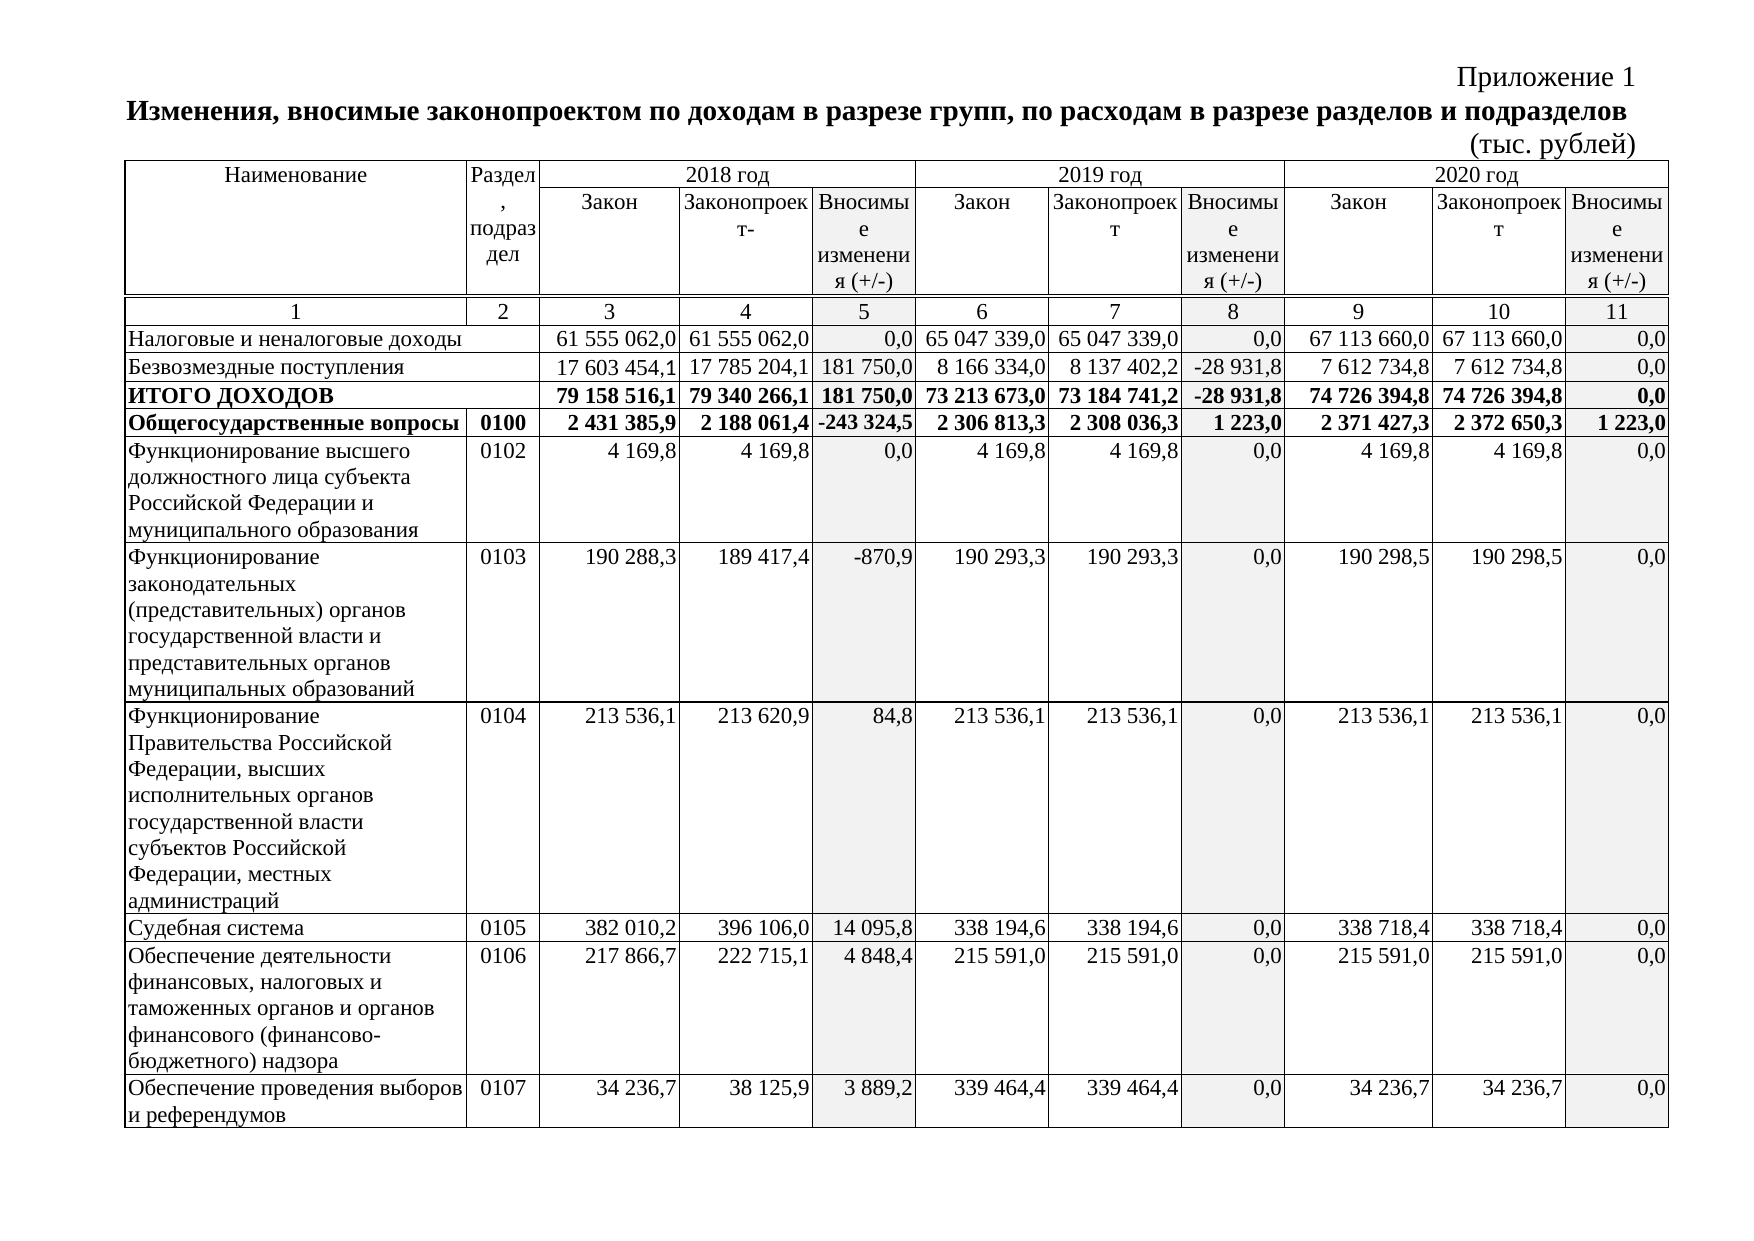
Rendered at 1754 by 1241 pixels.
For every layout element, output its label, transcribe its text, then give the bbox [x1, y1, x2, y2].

table_cell 0,0 [1566, 1075, 1668, 1127]
table_cell Функционирование высшего должностного лица субъекта Российской Федерации и муниципального образования [126, 437, 466, 542]
table_cell Обеспечение деятельности финансовых, налоговых и таможенных органов и органов финансового (финансово-бюджетного) надзора [126, 942, 466, 1073]
table_cell 67 113 660,0 [1285, 326, 1432, 352]
table_cell 0,0 [1566, 326, 1668, 352]
table_header 10 [1433, 298, 1565, 324]
table_cell 65 047 339,0 [1049, 326, 1181, 352]
table_cell Вносимые изменения (+/-) [1182, 188, 1284, 294]
table_header 2018 год [540, 161, 915, 187]
table_cell 61 555 062,0 [680, 326, 812, 352]
table_cell 65 047 339,0 [916, 326, 1048, 352]
table_cell 2 371 427,3 [1285, 409, 1432, 436]
table_cell 213 536,1 [916, 703, 1048, 913]
table_header 6 [916, 298, 1048, 324]
table_cell Вносимые изменения (+/-) [813, 188, 915, 294]
table_cell 34 236,7 [1433, 1075, 1565, 1127]
table_cell 4 169,8 [540, 437, 679, 542]
table_cell 67 113 660,0 [1433, 326, 1565, 352]
table_cell 0,0 [1566, 914, 1668, 941]
table_cell 2 188 061,4 [680, 409, 812, 436]
table_header Раздел, подраздел [467, 161, 539, 294]
table_cell 0105 [467, 914, 539, 941]
table_cell 215 591,0 [1285, 942, 1432, 1073]
table_cell 0,0 [1182, 703, 1284, 913]
table_cell Функционирование законодательных (представительных) органов государственной власти и представительных органов муниципальных образований [126, 543, 466, 701]
table_cell 7 612 734,8 [1433, 353, 1565, 381]
table_cell 0,0 [813, 437, 915, 542]
table_cell 0103 [467, 543, 539, 701]
table_cell Закон [1285, 188, 1432, 294]
table_cell 2 308 036,3 [1049, 409, 1181, 436]
table_cell 213 620,9 [680, 703, 812, 913]
table_header 2 [467, 298, 539, 324]
table_cell 338 194,6 [916, 914, 1048, 941]
table_cell 338 718,4 [1433, 914, 1565, 941]
text Приложение 1 [118, 59, 1636, 93]
table_cell 34 236,7 [1285, 1075, 1432, 1127]
text (тыс. рублей) [118, 126, 1636, 160]
table_cell Вносимые изменения (+/-) [1566, 188, 1668, 294]
table_cell Налоговые и неналоговые доходы [126, 326, 539, 352]
table_cell 1 223,0 [1182, 409, 1284, 436]
table_cell Законопроект [1433, 188, 1565, 294]
table_header 2020 год [1285, 161, 1668, 187]
table_cell 0,0 [1182, 437, 1284, 542]
table_cell 2 306 813,3 [916, 409, 1048, 436]
table_cell 79 340 266,1 [680, 382, 812, 408]
table_cell 217 866,7 [540, 942, 679, 1073]
table_cell 1 223,0 [1566, 409, 1668, 436]
table_cell Обеспечение проведения выборов и референдумов [126, 1075, 466, 1127]
table_cell 8 137 402,2 [1049, 353, 1181, 381]
table_cell Закон [916, 188, 1048, 294]
table_cell 189 417,4 [680, 543, 812, 701]
table_cell -870,9 [813, 543, 915, 701]
table_cell 215 591,0 [916, 942, 1048, 1073]
table_cell 4 169,8 [1049, 437, 1181, 542]
table_cell 0,0 [1566, 437, 1668, 542]
table_cell 213 536,1 [540, 703, 679, 913]
table_cell -28 931,8 [1182, 382, 1284, 408]
table_cell 7 612 734,8 [1285, 353, 1432, 381]
table_cell 339 464,4 [1049, 1075, 1181, 1127]
table_header 9 [1285, 298, 1432, 324]
table_cell 4 169,8 [916, 437, 1048, 542]
table_cell 190 298,5 [1433, 543, 1565, 701]
table_cell Функционирование Правительства Российской Федерации, высших исполнительных органов государственной власти субъектов Российской Федерации, местных администраций [126, 703, 466, 913]
table_cell 8 166 334,0 [916, 353, 1048, 381]
table_cell 339 464,4 [916, 1075, 1048, 1127]
table_cell 190 293,3 [1049, 543, 1181, 701]
table_cell 17 785 204,1 [680, 353, 812, 381]
table_cell 0104 [467, 703, 539, 913]
table_cell Законопроект- [680, 188, 812, 294]
table_cell 0,0 [1566, 382, 1668, 408]
table_cell Безвозмездные поступления [126, 353, 539, 381]
table_cell 74 726 394,8 [1285, 382, 1432, 408]
table_cell Законопроект [1049, 188, 1181, 294]
table_cell 84,8 [813, 703, 915, 913]
table_cell 73 184 741,2 [1049, 382, 1181, 408]
table_cell 338 718,4 [1285, 914, 1432, 941]
table_cell 0,0 [1182, 914, 1284, 941]
table_cell -28 931,8 [1182, 353, 1284, 381]
table_cell ИТОГО ДОХОДОВ [126, 382, 539, 408]
table_cell 0,0 [1566, 942, 1668, 1073]
table_cell 4 848,4 [813, 942, 915, 1073]
table_cell 0100 [467, 409, 539, 436]
table_header Наименование [126, 161, 466, 294]
table_header 8 [1182, 298, 1284, 324]
table_cell 4 169,8 [680, 437, 812, 542]
table_cell 74 726 394,8 [1433, 382, 1565, 408]
table_cell 2 372 650,3 [1433, 409, 1565, 436]
table_cell Судебная система [126, 914, 466, 941]
table_cell 79 158 516,1 [540, 382, 679, 408]
table_cell 0,0 [1182, 543, 1284, 701]
table_cell 190 288,3 [540, 543, 679, 701]
table_cell 3 889,2 [813, 1075, 915, 1127]
table_cell 396 106,0 [680, 914, 812, 941]
table_cell 382 010,2 [540, 914, 679, 941]
table_cell 17 603 454,1 [540, 353, 679, 381]
table_cell 0,0 [1566, 703, 1668, 913]
table_cell Закон [540, 188, 679, 294]
table_cell Общегосударственные вопросы [126, 409, 466, 436]
table_cell 222 715,1 [680, 942, 812, 1073]
table_cell 190 298,5 [1285, 543, 1432, 701]
table_cell 4 169,8 [1285, 437, 1432, 542]
table_cell 38 125,9 [680, 1075, 812, 1127]
table_cell 0,0 [1182, 942, 1284, 1073]
table_cell -243 324,5 [813, 409, 915, 436]
table_cell 213 536,1 [1285, 703, 1432, 913]
table_cell 34 236,7 [540, 1075, 679, 1127]
table_cell 0106 [467, 942, 539, 1073]
table_cell 213 536,1 [1049, 703, 1181, 913]
table_cell 2 431 385,9 [540, 409, 679, 436]
table_header 7 [1049, 298, 1181, 324]
table_cell 0,0 [1182, 1075, 1284, 1127]
table_header 4 [680, 298, 812, 324]
table_header 5 [813, 298, 915, 324]
table_header 3 [540, 298, 679, 324]
text Изменения, вносимые законопроектом по доходам в разрезе групп, по расходам в разрезе разделов и подразделов [118, 93, 1636, 126]
table_header 11 [1566, 298, 1668, 324]
table_cell 0,0 [1566, 543, 1668, 701]
table_cell 213 536,1 [1433, 703, 1565, 913]
table_cell 0,0 [813, 326, 915, 352]
table_cell 0,0 [1566, 353, 1668, 381]
table_cell 73 213 673,0 [916, 382, 1048, 408]
table_cell 61 555 062,0 [540, 326, 679, 352]
table_cell 215 591,0 [1433, 942, 1565, 1073]
table_cell 0102 [467, 437, 539, 542]
table_cell 190 293,3 [916, 543, 1048, 701]
table_header 1 [126, 298, 466, 324]
table_cell 181 750,0 [813, 382, 915, 408]
table_cell 0,0 [1182, 326, 1284, 352]
table_cell 14 095,8 [813, 914, 915, 941]
table_cell 0107 [467, 1075, 539, 1127]
table_cell 338 194,6 [1049, 914, 1181, 941]
table_header 2019 год [916, 161, 1284, 187]
table_cell 4 169,8 [1433, 437, 1565, 542]
table_cell 181 750,0 [813, 353, 915, 381]
table_cell 215 591,0 [1049, 942, 1181, 1073]
